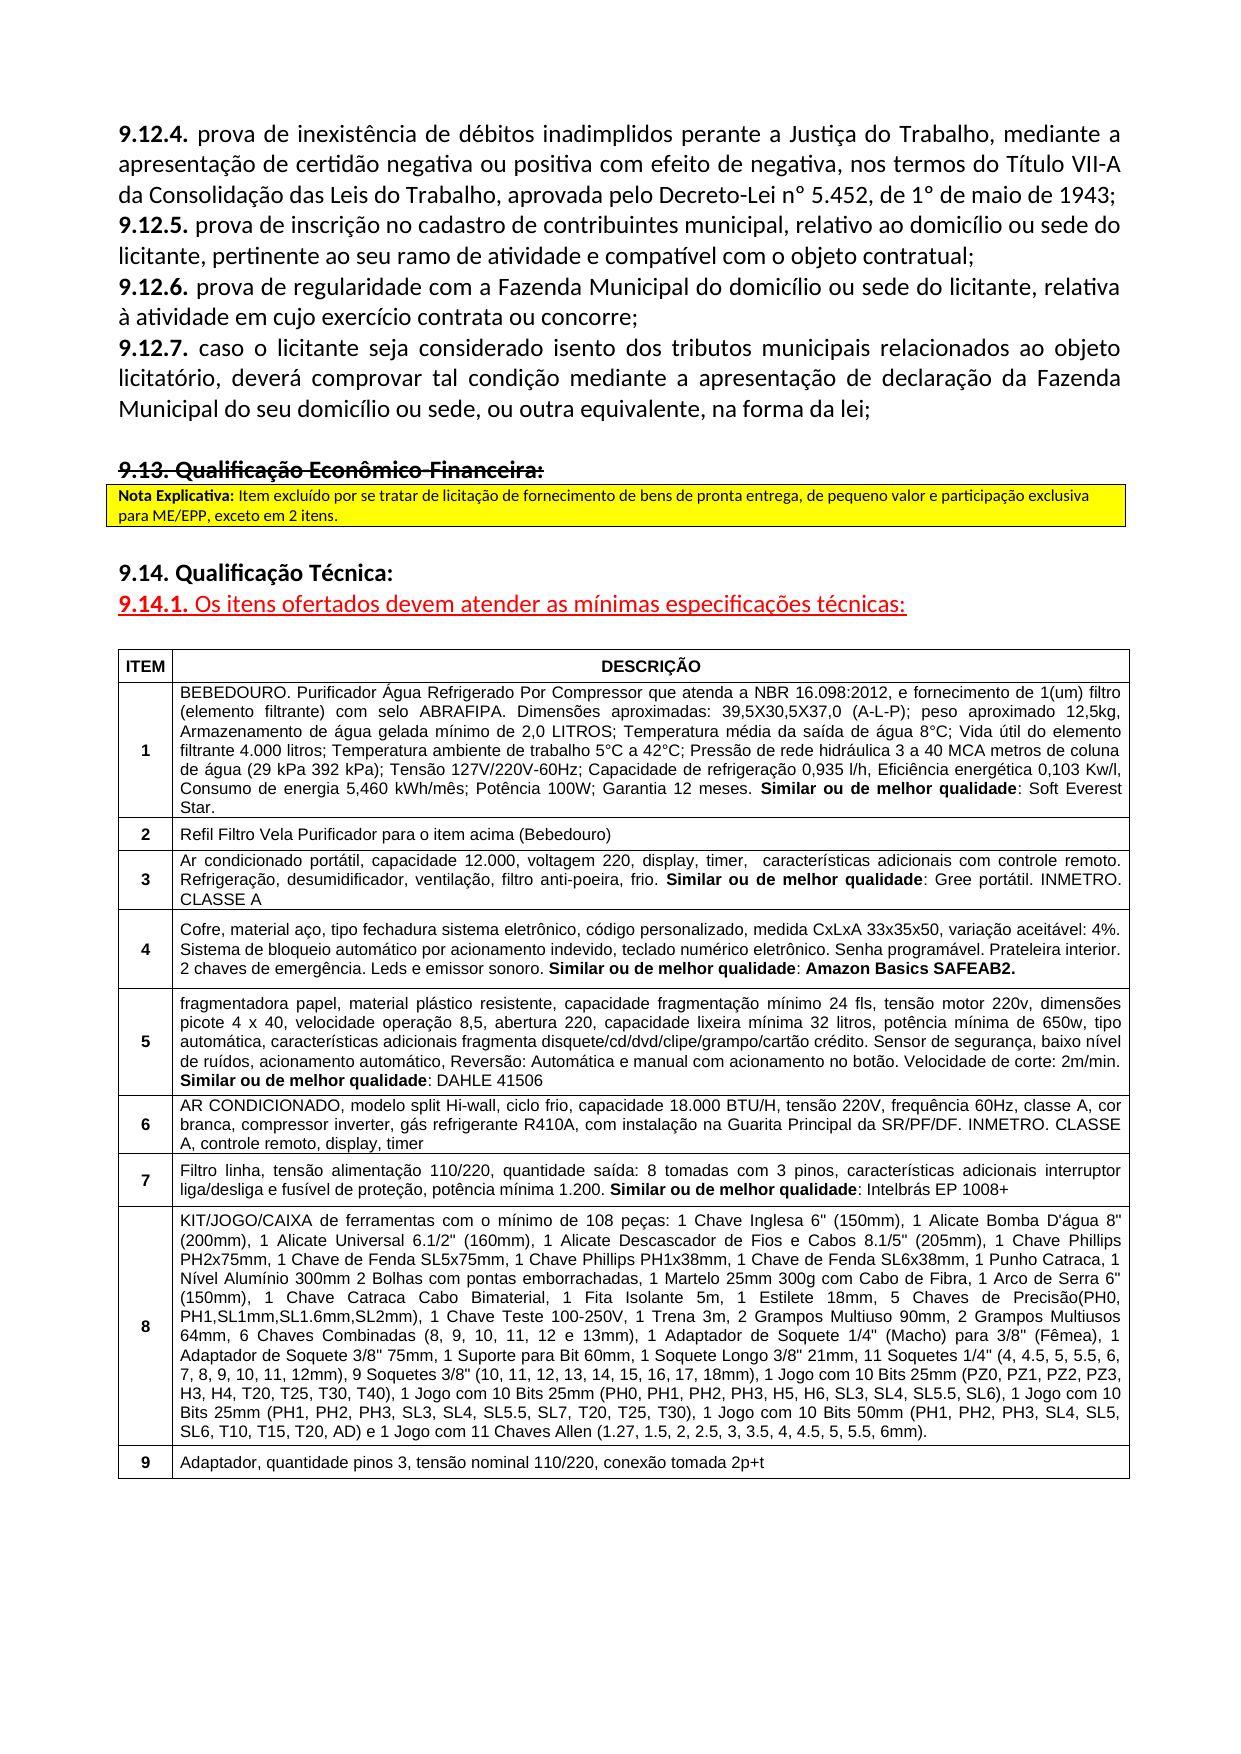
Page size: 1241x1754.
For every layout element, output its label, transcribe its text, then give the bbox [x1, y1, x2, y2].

table_cell 2 [119, 818, 172, 850]
table_cell Adaptador, quantidade pinos 3, tensão nominal 110/220, conexão tomada 2p+t [173, 1446, 1129, 1478]
table_header DESCRIÇÃO [173, 650, 1129, 682]
table_cell 5 [119, 989, 172, 1094]
table_cell 1 [119, 683, 172, 817]
text 9.12.7. caso o licitante seja considerado isento dos tributos municipais relacionados ao objeto licitatório, deverá comprovar tal condição mediante a apresentação de declaração da Fazenda Municipal do seu domicílio ou sede, ou outra equivalente, na forma da lei; [118, 332, 1122, 423]
table_cell 8 [119, 1207, 172, 1445]
text 9.12.5. prova de inscrição no cadastro de contribuintes municipal, relativo ao domicílio ou sede do licitante, pertinente ao seu ramo de atividade e compatível com o objeto contratual; [118, 210, 1122, 271]
text 9.14. Qualificação Técnica: [118, 558, 1122, 588]
table_cell Refil Filtro Vela Purificador para o item acima (Bebedouro) [173, 818, 1129, 850]
text 9.12.6. prova de regularidade com a Fazenda Municipal do domicílio ou sede do licitante, relativa à atividade em cujo exercício contrata ou concorre; [118, 271, 1122, 332]
table_cell KIT/JOGO/CAIXA de ferramentas com o mínimo de 108 peças: 1 Chave Inglesa 6" (150mm), 1 Alicate Bomba D'água 8" (200mm), 1 Alicate Universal 6.1/2" (160mm), 1 Alicate Descascador de Fios e Cabos 8.1/5" (205mm), 1 Chave Phillips PH2x75mm, 1 Chave de Fenda SL5x75mm, 1 Chave Phillips PH1x38mm, 1 Chave de Fenda SL6x38mm, 1 Punho Catraca, 1 Nível Alumínio 300mm 2 Bolhas com pontas emborrachadas, 1 Martelo 25mm 300g com Cabo de Fibra, 1 Arco de Serra 6" (150mm), 1 Chave Catraca Cabo Bimaterial, 1 Fita Isolante 5m, 1 Estilete 18mm, 5 Chaves de Precisão(PH0, PH1,SL1mm,SL1.6mm,SL2mm), 1 Chave Teste 100-250V, 1 Trena 3m, 2 Grampos Multiuso 90mm, 2 Grampos Multiusos 64mm, 6 Chaves Combinadas (8, 9, 10, 11, 12 e 13mm), 1 Adaptador de Soquete 1/4" (Macho) para 3/8" (Fêmea), 1 Adaptador de Soquete 3/8" 75mm, 1 Suporte para Bit 60mm, 1 Soquete Longo 3/8" 21mm, 11 Soquetes 1/4" (4, 4.5, 5, 5.5, 6, 7, 8, 9, 10, 11, 12mm), 9 Soquetes 3/8" (10, 11, 12, 13, 14, 15, 16, 17, 18mm), 1 Jogo com 10 Bits 25mm (PZ0, PZ1, PZ2, PZ3, H3, H4, T20, T25, T30, T40), 1 Jogo com 10 Bits 25mm (PH0, PH1, PH2, PH3, H5, H6, SL3, SL4, SL5.5, SL6), 1 Jogo com 10 Bits 25mm (PH1, PH2, PH3, SL3, SL4, SL5.5, SL7, T20, T25, T30), 1 Jogo com 10 Bits 50mm (PH1, PH2, PH3, SL4, SL5, SL6, T10, T15, T20, AD) e 1 Jogo com 11 Chaves Allen (1.27, 1.5, 2, 2.5, 3, 3.5, 4, 4.5, 5, 5.5, 6mm). [173, 1207, 1129, 1445]
table_cell BEBEDOURO. Purificador Água Refrigerado Por Compressor que atenda a NBR 16.098:2012, e fornecimento de 1(um) filtro (elemento filtrante) com selo ABRAFIPA. Dimensões aproximadas: 39,5X30,5X37,0 (A-L-P); peso aproximado 12,5kg, Armazenamento de água gelada mínimo de 2,0 LITROS; Temperatura média da saída de água 8°C; Vida útil do elemento filtrante 4.000 litros; Temperatura ambiente de trabalho 5°C a 42°C; Pressão de rede hidráulica 3 a 40 MCA metros de coluna de água (29 kPa 392 kPa); Tensão 127V/220V-60Hz; Capacidade de refrigeração 0,935 l/h, Eficiência energética 0,103 Kw/l, Consumo de energia 5,460 kWh/mês; Potência 100W; Garantia 12 meses. Similar ou de melhor qualidade: Soft Everest Star. [173, 683, 1129, 817]
table_cell 6 [119, 1096, 172, 1153]
table_cell fragmentadora papel, material plástico resistente, capacidade fragmentação mínimo 24 fls, tensão motor 220v, dimensões picote 4 x 40, velocidade operação 8,5, abertura 220, capacidade lixeira mínima 32 litros, potência mínima de 650w, tipo automática, características adicionais fragmenta disquete/cd/dvd/clipe/grampo/cartão crédito. Sensor de segurança, baixo nível de ruídos, acionamento automático, Reversão: Automática e manual com acionamento no botão. Velocidade de corte: 2m/min. Similar ou de melhor qualidade: DAHLE 41506 [173, 989, 1129, 1094]
text 9.13. Qualificação Econômico-Financeira: [118, 454, 1122, 484]
table_cell 4 [119, 910, 172, 988]
table_cell AR CONDICIONADO, modelo split Hi-wall, ciclo frio, capacidade 18.000 BTU/H, tensão 220V, frequência 60Hz, classe A, cor branca, compressor inverter, gás refrigerante R410A, com instalação na Guarita Principal da SR/PF/DF. INMETRO. CLASSE A, controle remoto, display, timer [173, 1096, 1129, 1153]
table_cell Cofre, material aço, tipo fechadura sistema eletrônico, código personalizado, medida CxLxA 33x35x50, variação aceitável: 4%. Sistema de bloqueio automático por acionamento indevido, teclado numérico eletrônico. Senha programável. Prateleira interior. 2 chaves de emergência. Leds e emissor sonoro. Similar ou de melhor qualidade: Amazon Basics SAFEAB2. [173, 910, 1129, 988]
table_cell Ar condicionado portátil, capacidade 12.000, voltagem 220, display, timer, características adicionais com controle remoto. Refrigeração, desumidificador, ventilação, filtro anti-poeira, frio. Similar ou de melhor qualidade: Gree portátil. INMETRO. CLASSE A [173, 851, 1129, 908]
table_cell 3 [119, 851, 172, 908]
text 9.14.1. Os itens ofertados devem atender as mínimas especificações técnicas: [118, 588, 1122, 619]
table_header Nota Explicativa: Item excluído por se tratar de licitação de fornecimento de bens de pronta entrega, de pequeno valor e participação exclusiva para ME/EPP, exceto em 2 itens. [107, 485, 1125, 526]
table_cell Filtro linha, tensão alimentação 110/220, quantidade saída: 8 tomadas com 3 pinos, características adicionais interruptor liga/desliga e fusível de proteção, potência mínima 1.200. Similar ou de melhor qualidade: Intelbrás EP 1008+ [173, 1154, 1129, 1206]
table_cell 9 [119, 1446, 172, 1478]
table_header ITEM [119, 650, 172, 682]
table_cell 7 [119, 1154, 172, 1206]
text 9.12.4. prova de inexistência de débitos inadimplidos perante a Justiça do Trabalho, mediante a apresentação de certidão negativa ou positiva com efeito de negativa, nos termos do Título VII-A da Consolidação das Leis do Trabalho, aprovada pelo Decreto-Lei nº 5.452, de 1º de maio de 1943; [118, 118, 1122, 210]
